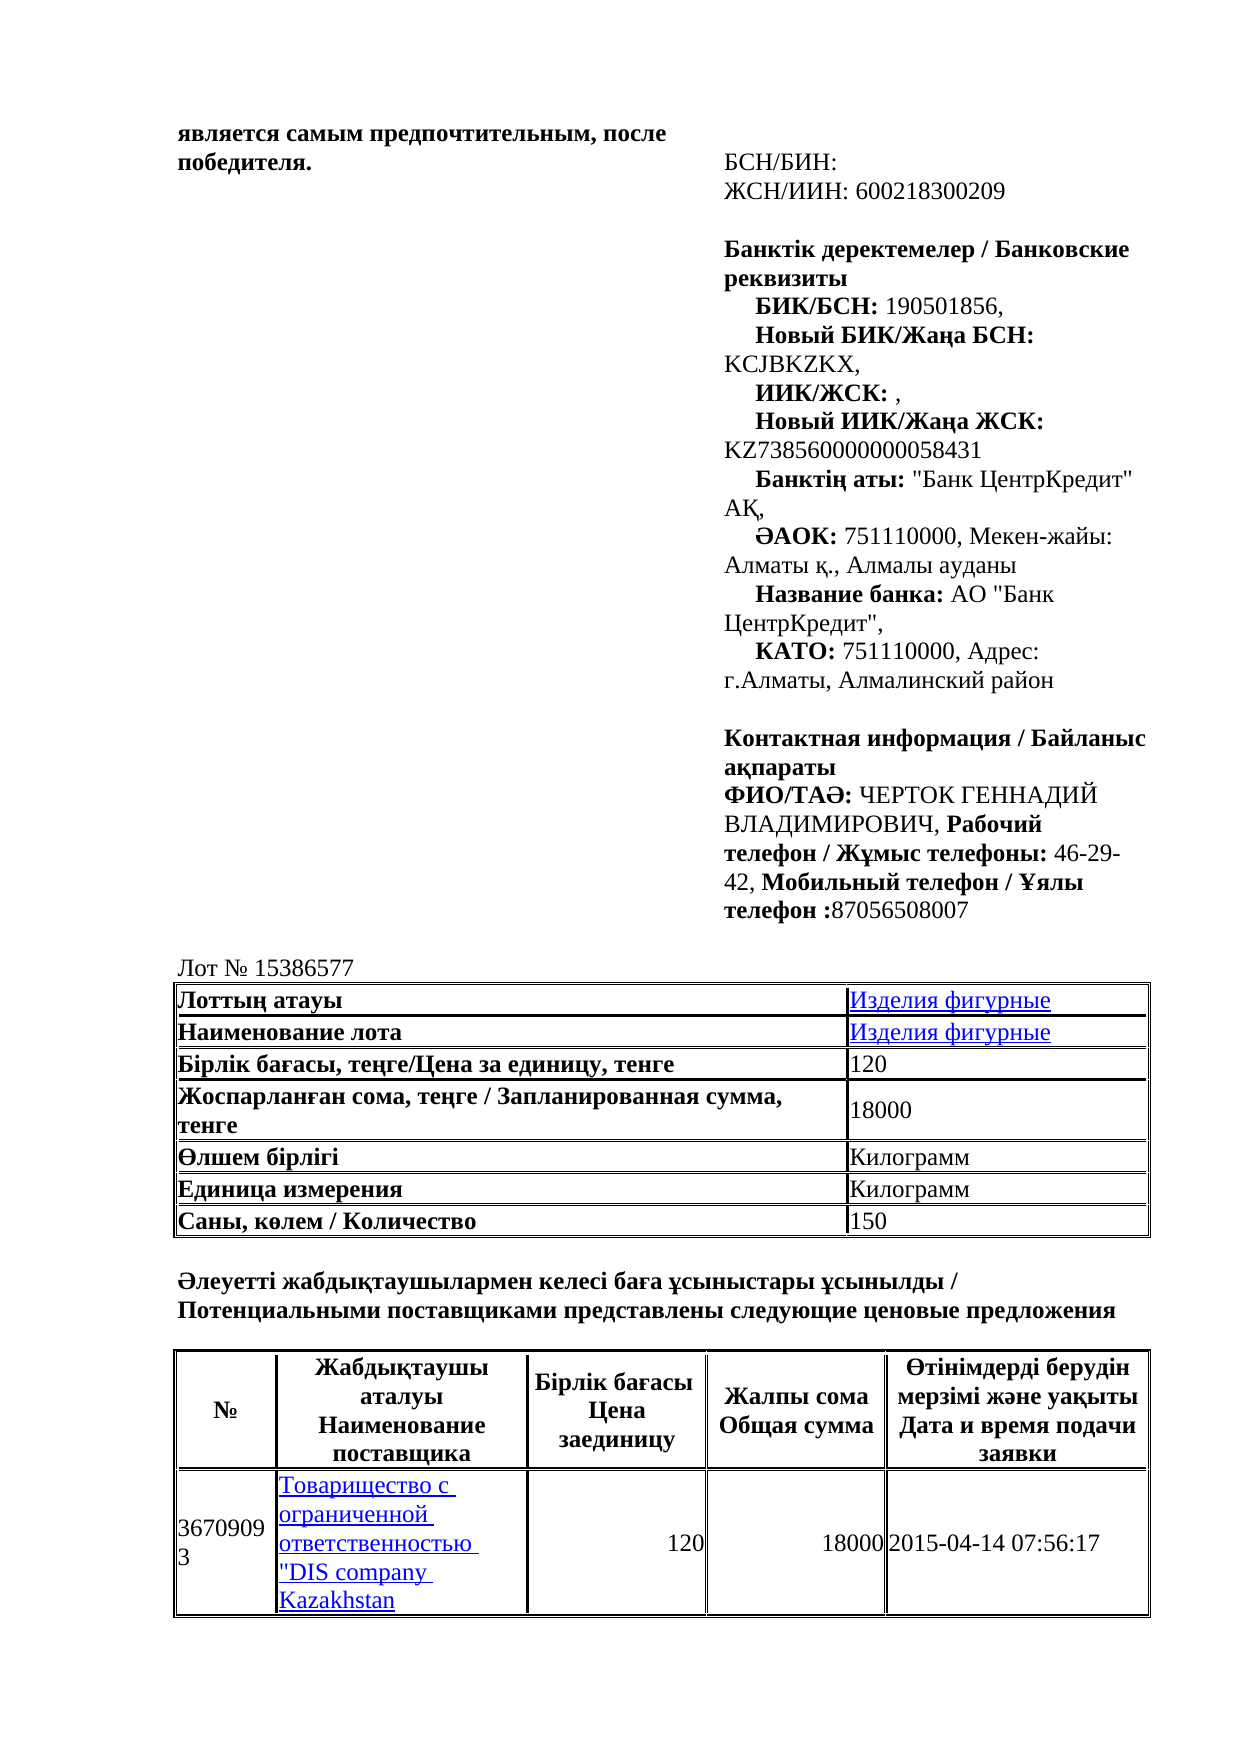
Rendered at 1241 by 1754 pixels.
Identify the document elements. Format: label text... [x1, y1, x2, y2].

table_cell Наименование лота [177, 1014, 846, 1046]
table_header № [177, 1352, 276, 1467]
table_cell 18000 [707, 1467, 886, 1614]
table_header Жалпы сома Общая сумма [707, 1351, 886, 1467]
table_cell Килограмм [847, 1171, 1149, 1202]
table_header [724, 118, 1152, 924]
table_cell Товарищество с ограниченной ответственностью "DIS company Kazakhstan [276, 1471, 527, 1614]
table_cell Саны, көлем / Количество [177, 1203, 847, 1234]
table_cell 120 [847, 1046, 1149, 1078]
table_cell Өлшем бірлігі [177, 1139, 846, 1171]
table_cell 120 [527, 1471, 707, 1614]
table_cell 2015-04-14 07:56:17 [886, 1467, 1148, 1614]
text Лот № 15386577 [177, 924, 1152, 982]
table_cell 150 [847, 1203, 1148, 1234]
text Әлеуетті жабдықтаушылармен келесі баға ұсыныстары ұсынылды / Потенциальными поставщиками представлены следующие ценовые предложения [177, 1238, 1152, 1324]
table_cell Единица измерения [175, 1171, 847, 1202]
table_header Бірлік бағасы Цена заединицу [527, 1352, 707, 1467]
table_cell 18000 [849, 1078, 1149, 1138]
table_cell Жоспарланған сома, теңге / Запланированная сумма, тенге [175, 1078, 846, 1138]
table_cell 36709093 [177, 1467, 276, 1614]
table_header Өтінімдерді берудін мерзімі және уақыты Дата и время подачи заявки [886, 1352, 1148, 1467]
table_cell Килограмм [849, 1139, 1148, 1171]
table_cell Бірлік бағасы, теңге/Цена за единицу, тенге [175, 1046, 847, 1078]
table_header Лоттың атауы [175, 983, 847, 1014]
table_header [177, 118, 724, 924]
table_header Жабдықтаушы аталуы Наименование поставщика [276, 1352, 527, 1467]
table_header Изделия фигурные [847, 985, 1148, 1014]
table_cell Изделия фигурные [849, 1014, 1148, 1046]
